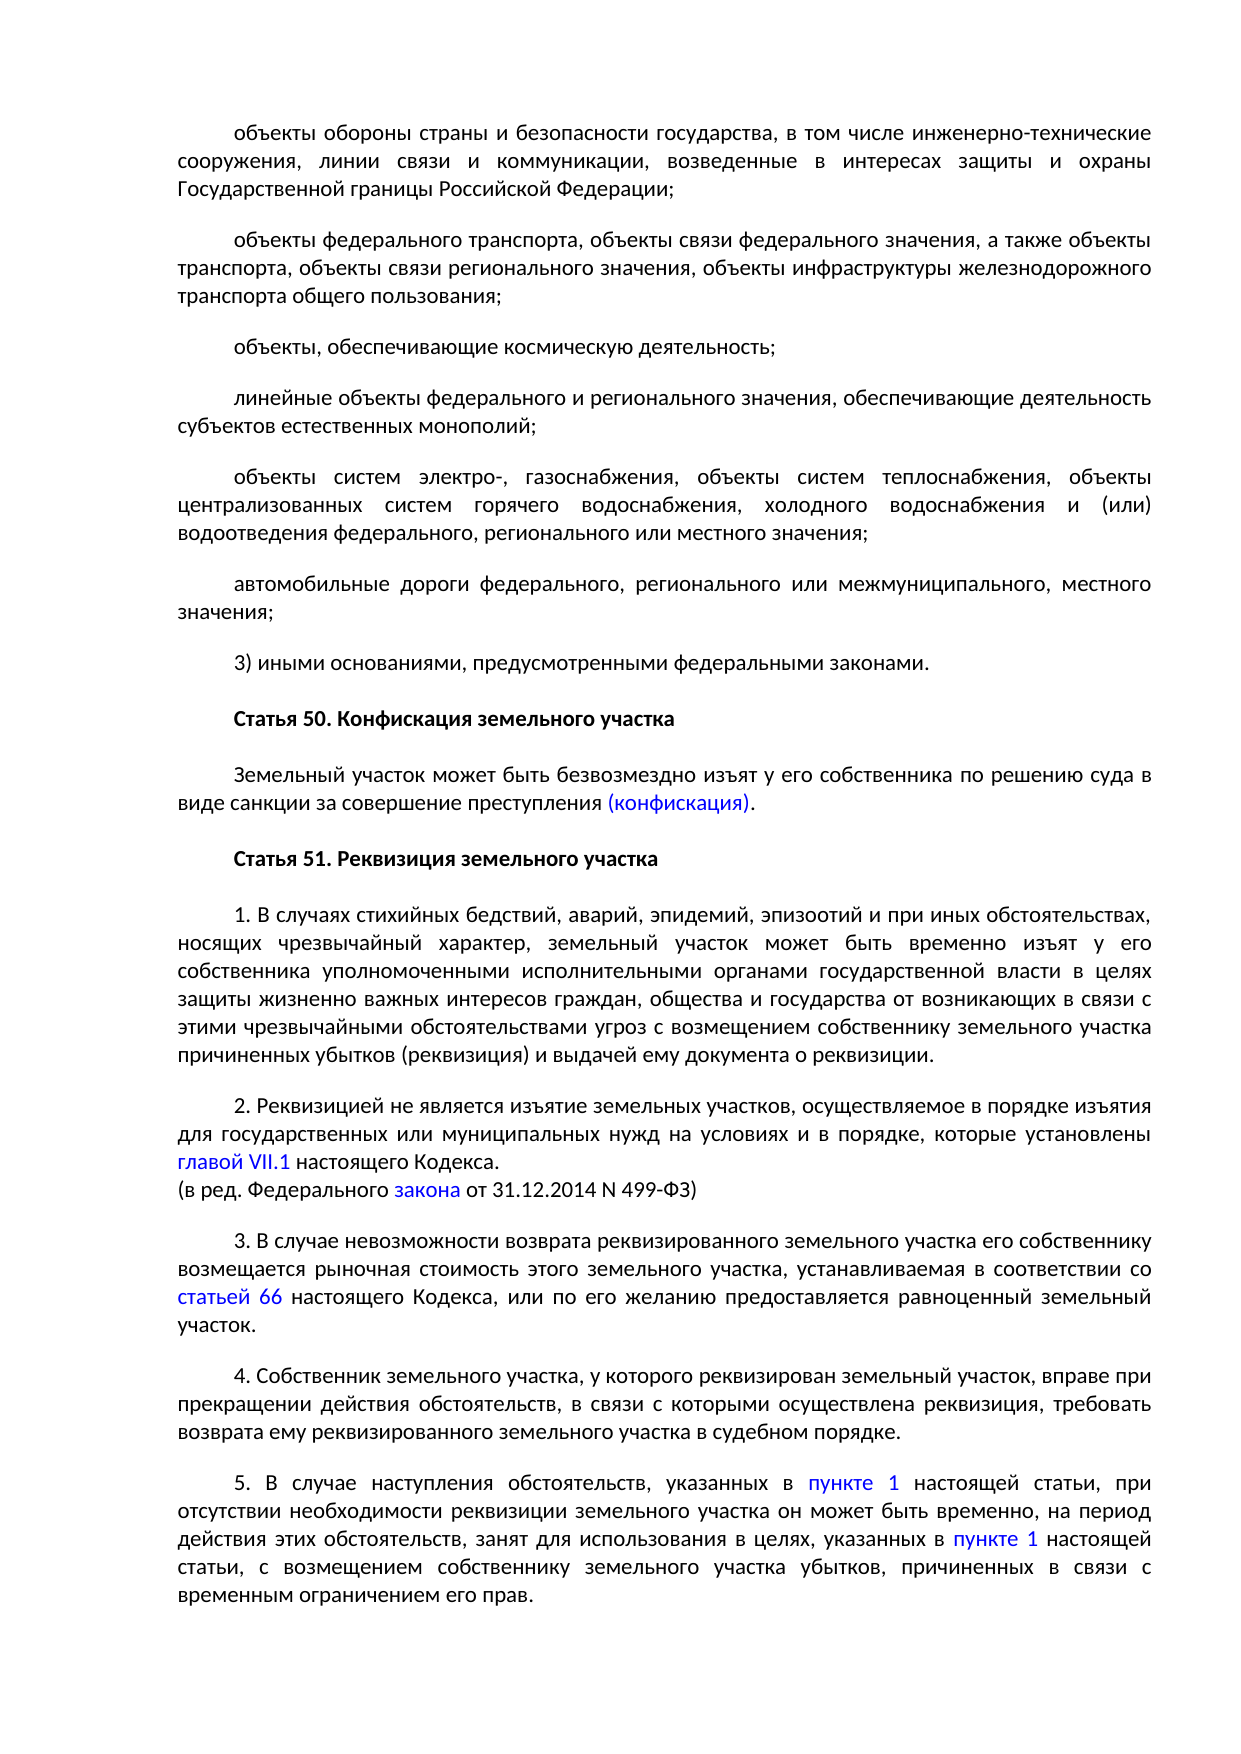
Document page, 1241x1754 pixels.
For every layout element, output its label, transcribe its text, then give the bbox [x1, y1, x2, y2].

title Статья 51. Реквизиция земельного участка [177, 844, 1152, 872]
text Земельный участок может быть безвозмездно изъят у его собственника по решению суда в виде санкции за совершение преступления (конфискация). [177, 760, 1152, 816]
text автомобильные дороги федерального, регионального или межмуниципального, местного значения; [177, 569, 1152, 625]
text 4. Собственник земельного участка, у которого реквизирован земельный участок, вправе при прекращении действия обстоятельств, в связи с которыми осуществлена реквизиция, требовать возврата ему реквизированного земельного участка в судебном порядке. [177, 1361, 1152, 1445]
text 1. В случаях стихийных бедствий, аварий, эпидемий, эпизоотий и при иных обстоятельствах, носящих чрезвычайный характер, земельный участок может быть временно изъят у его собственника уполномоченными исполнительными органами государственной власти в целях защиты жизненно важных интересов граждан, общества и государства от возникающих в связи с этими чрезвычайными обстоятельствами угроз с возмещением собственнику земельного участка причиненных убытков (реквизиция) и выдачей ему документа о реквизиции. [177, 900, 1152, 1068]
text линейные объекты федерального и регионального значения, обеспечивающие деятельность субъектов естественных монополий; [177, 383, 1152, 439]
text 2. Реквизицией не является изъятие земельных участков, осуществляемое в порядке изъятия для государственных или муниципальных нужд на условиях и в порядке, которые установлены главой VII.1 настоящего Кодекса. [177, 1091, 1152, 1175]
text 3) иными основаниями, предусмотренными федеральными законами. [177, 648, 1152, 676]
text объекты, обеспечивающие космическую деятельность; [177, 332, 1152, 360]
title Статья 50. Конфискация земельного участка [177, 704, 1152, 732]
text объекты федерального транспорта, объекты связи федерального значения, а также объекты транспорта, объекты связи регионального значения, объекты инфраструктуры железнодорожного транспорта общего пользования; [177, 225, 1152, 309]
text объекты обороны страны и безопасности государства, в том числе инженерно-технические сооружения, линии связи и коммуникации, возведенные в интересах защиты и охраны Государственной границы Российской Федерации; [177, 118, 1152, 202]
text 5. В случае наступления обстоятельств, указанных в пункте 1 настоящей статьи, при отсутствии необходимости реквизиции земельного участка он может быть временно, на период действия этих обстоятельств, занят для использования в целях, указанных в пункте 1 настоящей статьи, с возмещением собственнику земельного участка убытков, причиненных в связи с временным ограничением его прав. [177, 1468, 1152, 1608]
text (в ред. Федерального закона от 31.12.2014 N 499-ФЗ) [177, 1175, 1152, 1203]
text 3. В случае невозможности возврата реквизированного земельного участка его собственнику возмещается рыночная стоимость этого земельного участка, устанавливаемая в соответствии со статьей 66 настоящего Кодекса, или по его желанию предоставляется равноценный земельный участок. [177, 1226, 1152, 1338]
text объекты систем электро-, газоснабжения, объекты систем теплоснабжения, объекты централизованных систем горячего водоснабжения, холодного водоснабжения и (или) водоотведения федерального, регионального или местного значения; [177, 462, 1152, 546]
